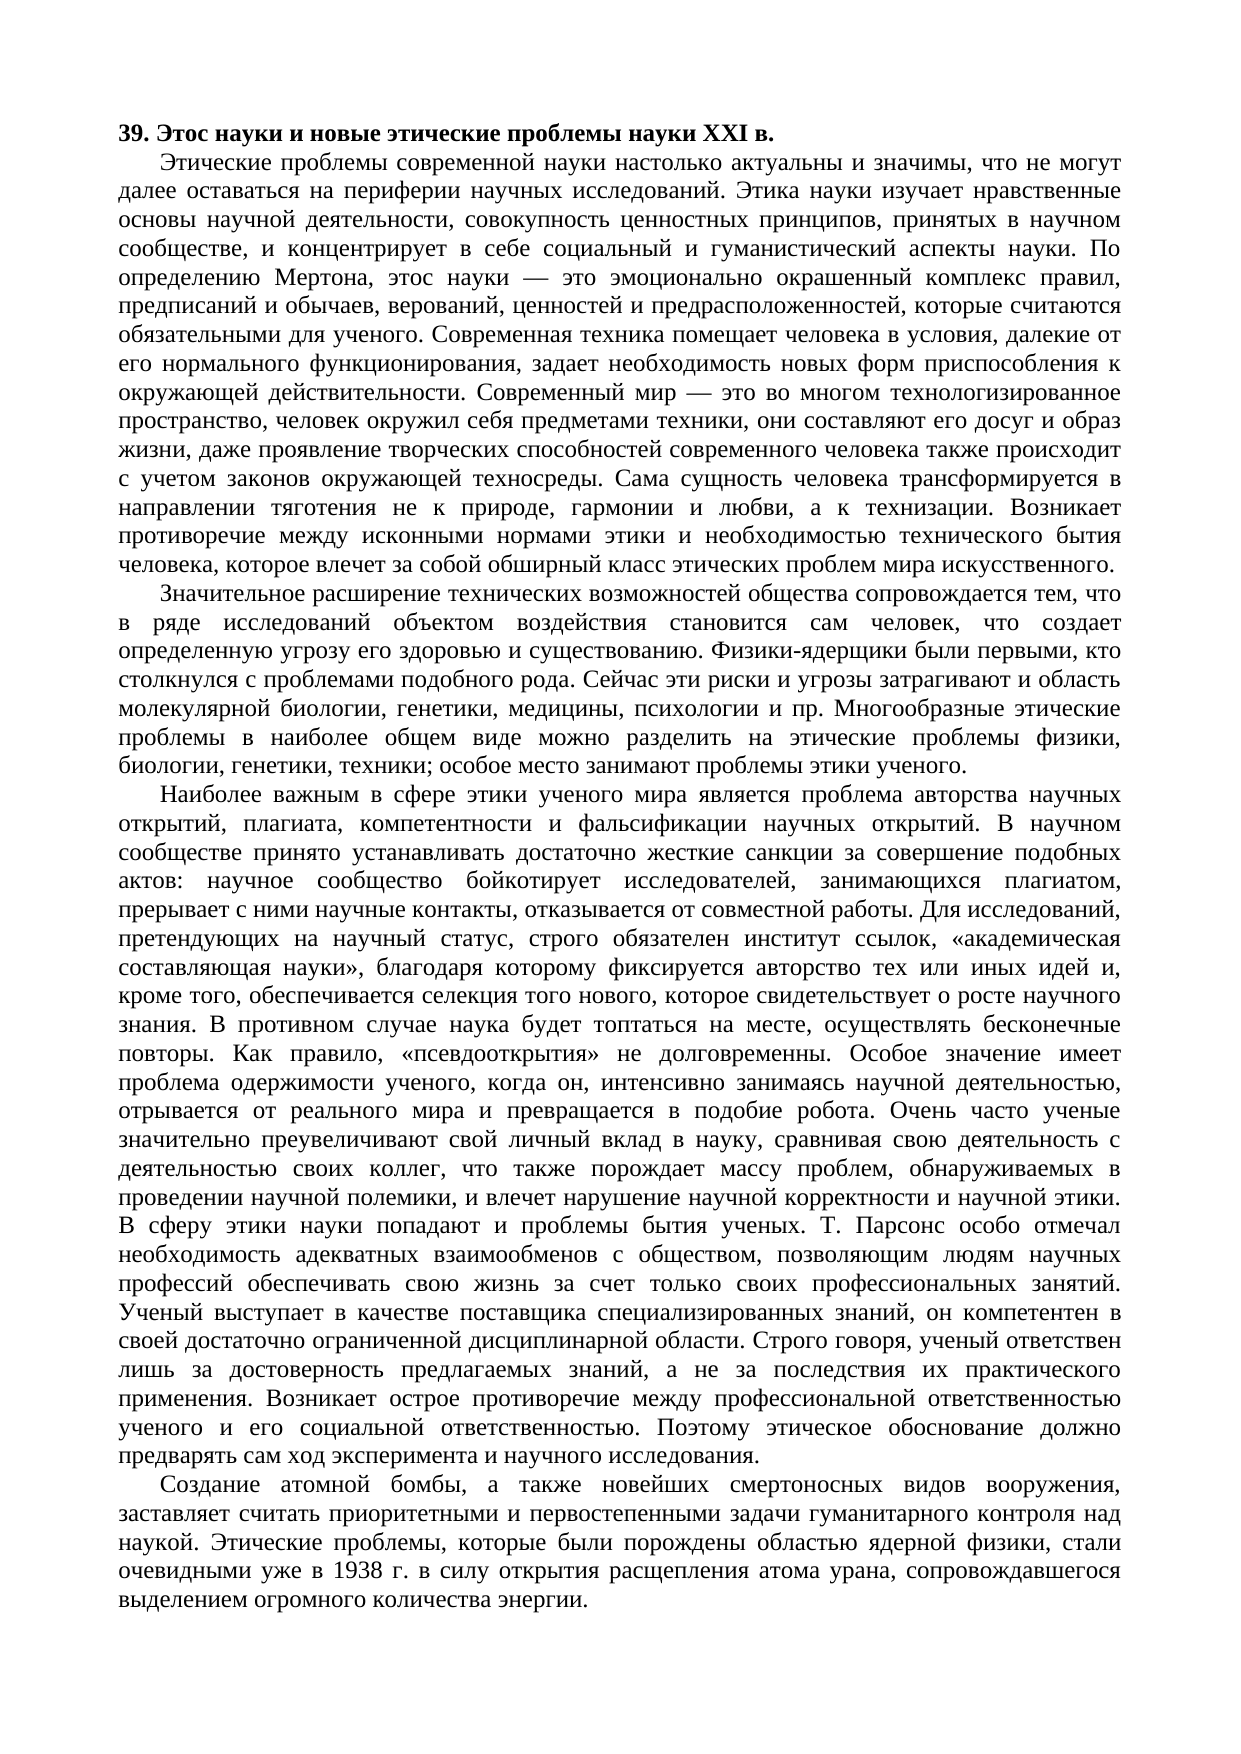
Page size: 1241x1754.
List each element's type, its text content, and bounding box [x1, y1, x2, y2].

text Наиболее важным в сфере этики ученого мира является проблема авторства научных открытий, плагиата, компетентности и фальсификации научных открытий. В научном сообществе принято устанавливать достаточно жесткие санкции за совершение подобных актов: научное сообщество бойкотирует исследователей, занимающихся плагиатом, прерывает с ними научные контакты, отказывается от совместной работы. Для исследований, претендующих на научный статус, строго обязателен институт ссылок, «академическая составляющая науки», благодаря которому фиксируется авторство тех или иных идей и, кроме того, обеспечивается селекция того нового, которое свидетельствует о росте научного знания. В противном случае нaука будет топтаться на месте, осуществлять бесконечные повторы. Как правило, «псевдооткрытия» не долговременны. Особое значение имеет проблема одержимости ученого, когда он, интенсивно занимаясь научной деятельностью, отрывается от реального мира и превращается в подобие робота. Очень часто ученые значительно преувеличивают свой личный вклад в науку, сравнивая свою деятельность с деятельностью своих коллег, что также порождает массу проблем, обнаруживаемых в проведении научной полемики, и влечет нарушение научной корректности и научной этики. В сферу этики науки попадают и проблемы бытия ученых. Т. Парсонс особо отмечал необходимость адекватных взаимообменов с обществом, позволяющим людям научных профессий обеспечивать свою жизнь за счет только своих профессиональных занятий. Ученый выступает в качестве поставщика специализированных знаний, он компетентен в своей достаточно ограниченной дисциплинарной области. Строго говоря, ученый ответствен лишь за достоверность предлагаемых знаний, а не за последствия их практического применения. Возникает острое противоречие между профессиональной ответственностью ученого и его социальной ответственностью. Поэтому этическое обоснование должно предварять сам ход эксперимента и научного исследования. [118, 779, 1122, 1469]
text Значительное расширение технических возможностей общества сопровождается тем, что в ряде исследований объектом воздействия становится сам человек, что создает определенную угрозу его здоровью и существованию. Физики-ядерщики были первыми, кто столкнулся с проблемами подобного рода. Сейчас эти риски и угрозы затрагивают и область молекулярной биологии, генетики, медицины, психологии и пр. Многообразные этические проблемы в наиболее общем виде можно разделить на этические проблемы физики, биологии, генетики, техники; особое место занимают проблемы этики ученого. [118, 578, 1122, 779]
text Этические проблемы современной науки настолько актуальны и значимы, что не могут далее оставаться на периферии научных исследований. Этика науки изучает нравственные основы научной деятельности, совокупность ценностных принципов, принятых в научном сообществе, и концентрирует в себе социальный и гуманистический аспекты науки. По определению Мертона, этос науки — это эмоционально окрашенный комплекс правил, предписаний и обычаев, верований, ценностей и предрасположенностей, которые считаются обязательными для ученого. Современная техника помещает человека в условия, далекие от его нормального функционирования, задает необходимость новых форм приспособления к окружающей действительности. Современный мир — это во многом технологизированное пространство, человек окружил себя предметами техники, они составляют его досуг и образ жизни, даже проявление творческих способностей современного человека также происходит с учетом законов окружающей техносреды. Сама сущность человека трансформируется в направлении тяготения не к природе, гармонии и любви, а к технизации. Возникает противоречие между исконными нормами этики и необходимостью технического бытия человека, которое влечет за собой обширный класс этических проблем мира искусственного. [118, 147, 1122, 578]
text Создание атомной бомбы, а также новейших смертоносных видов вооружения, заставляет считать приоритетными и первостепенными задачи гуманитарного контроля над наукой. Этические проблемы, которые были порождены областью ядерной физики, стали очевидными уже в . в силу открытия расщепления атома урана, сопровождавшегося выделением огромного количества энергии. [118, 1469, 1122, 1613]
text 39. Этос науки и новые этические проблемы науки XXI в. [118, 118, 1122, 147]
